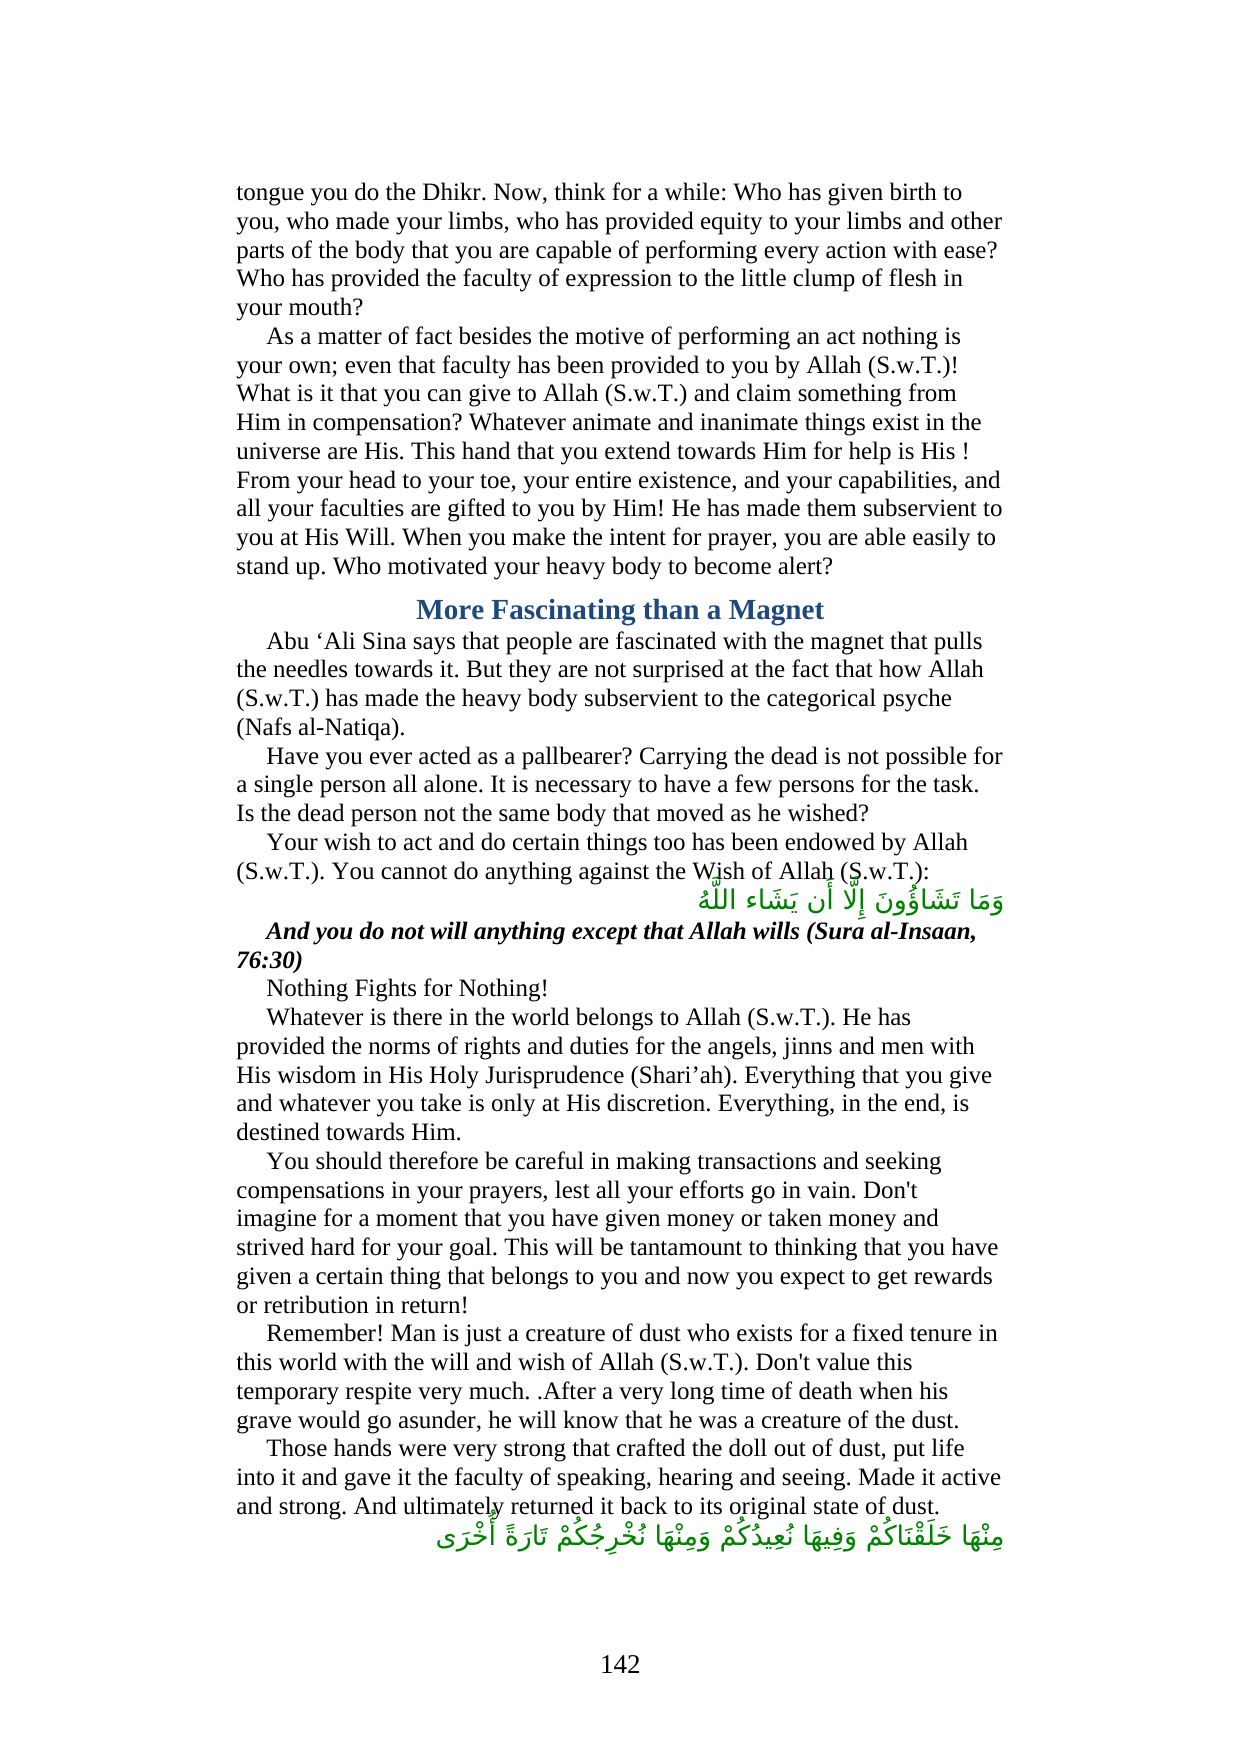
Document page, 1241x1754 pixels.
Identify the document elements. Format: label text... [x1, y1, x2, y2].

subtitle More Fascinating than a Magnet [236, 592, 1004, 626]
text Remember! Man is just a creature of dust who exists for a fixed tenure in this world with the will and wish of Allah (S.w.T.). Don't value this temporary respite very much. .After a very long time of death when his grave would go asunder, he will know that he was a creature of the dust. [236, 1318, 1004, 1433]
text Those hands were very strong that crafted the doll out of dust, put life into it and gave it the faculty of speaking, hearing and seeing. Made it active and strong. And ultimately returned it back to its original state of dust. [236, 1433, 1004, 1520]
text And you do not will anything except that Allah wills (Sura al-Insaan, 76:30) [236, 916, 1004, 973]
text Abu ‘Ali Sina says that people are fascinated with the magnet that pulls the needles towards it. But they are not surprised at the fact that how Allah (S.w.T.) has made the heavy body subservient to the categorical psyche (Nafs al-Natiqa). [236, 626, 1004, 741]
text Have you ever acted as a pallbearer? Carrying the dead is not possible for a single person all alone. It is necessary to have a few persons for the task. Is the dead person not the same body that moved as he wished? [236, 741, 1004, 827]
text As a matter of fact besides the motive of performing an act nothing is your own; even that faculty has been provided to you by Allah (S.w.T.)! What is it that you can give to Allah (S.w.T.) and claim something from Him in compensation? Whatever animate and inanimate things exist in the universe are His. This hand that you extend towards Him for help is His ! From your head to your toe, your entire existence, and your capabilities, and all your faculties are gifted to you by Him! He has made them subservient to you at His Will. When you make the intent for prayer, you are able easily to stand up. Who motivated your heavy body to become alert? [236, 321, 1004, 580]
text Your wish to act and do certain things too has been endowed by Allah (S.w.T.). You cannot do anything against the Wish of Allah (S.w.T.): [236, 827, 1004, 884]
text وَمَا تَشَاؤُونَ إِلَّا أَن يَشَاء اللَّهُ [236, 884, 1004, 916]
text Nothing Fights for Nothing! [236, 973, 1004, 1002]
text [236, 177, 1004, 321]
text You should therefore be careful in making transactions and seeking compensations in your prayers, lest all your efforts go in vain. Don't imagine for a moment that you have given money or taken money and strived hard for your goal. This will be tantamount to thinking that you have given a certain thing that belongs to you and now you expect to get rewards or retribution in return! [236, 1146, 1004, 1318]
text مِنْهَا خَلَقْنَاكُمْ وَفِيهَا نُعِيدُكُمْ وَمِنْهَا نُخْرِجُكُمْ تَارَةً أُخْرَى [236, 1520, 1004, 1551]
text Whatever is there in the world belongs to Allah (S.w.T.). He has provided the norms of rights and duties for the angels, jinns and men with His wisdom in His Holy Jurisprudence (Shari’ah). Everything that you give and whatever you take is only at His discretion. Everything, in the end, is destined towards Him. [236, 1002, 1004, 1146]
